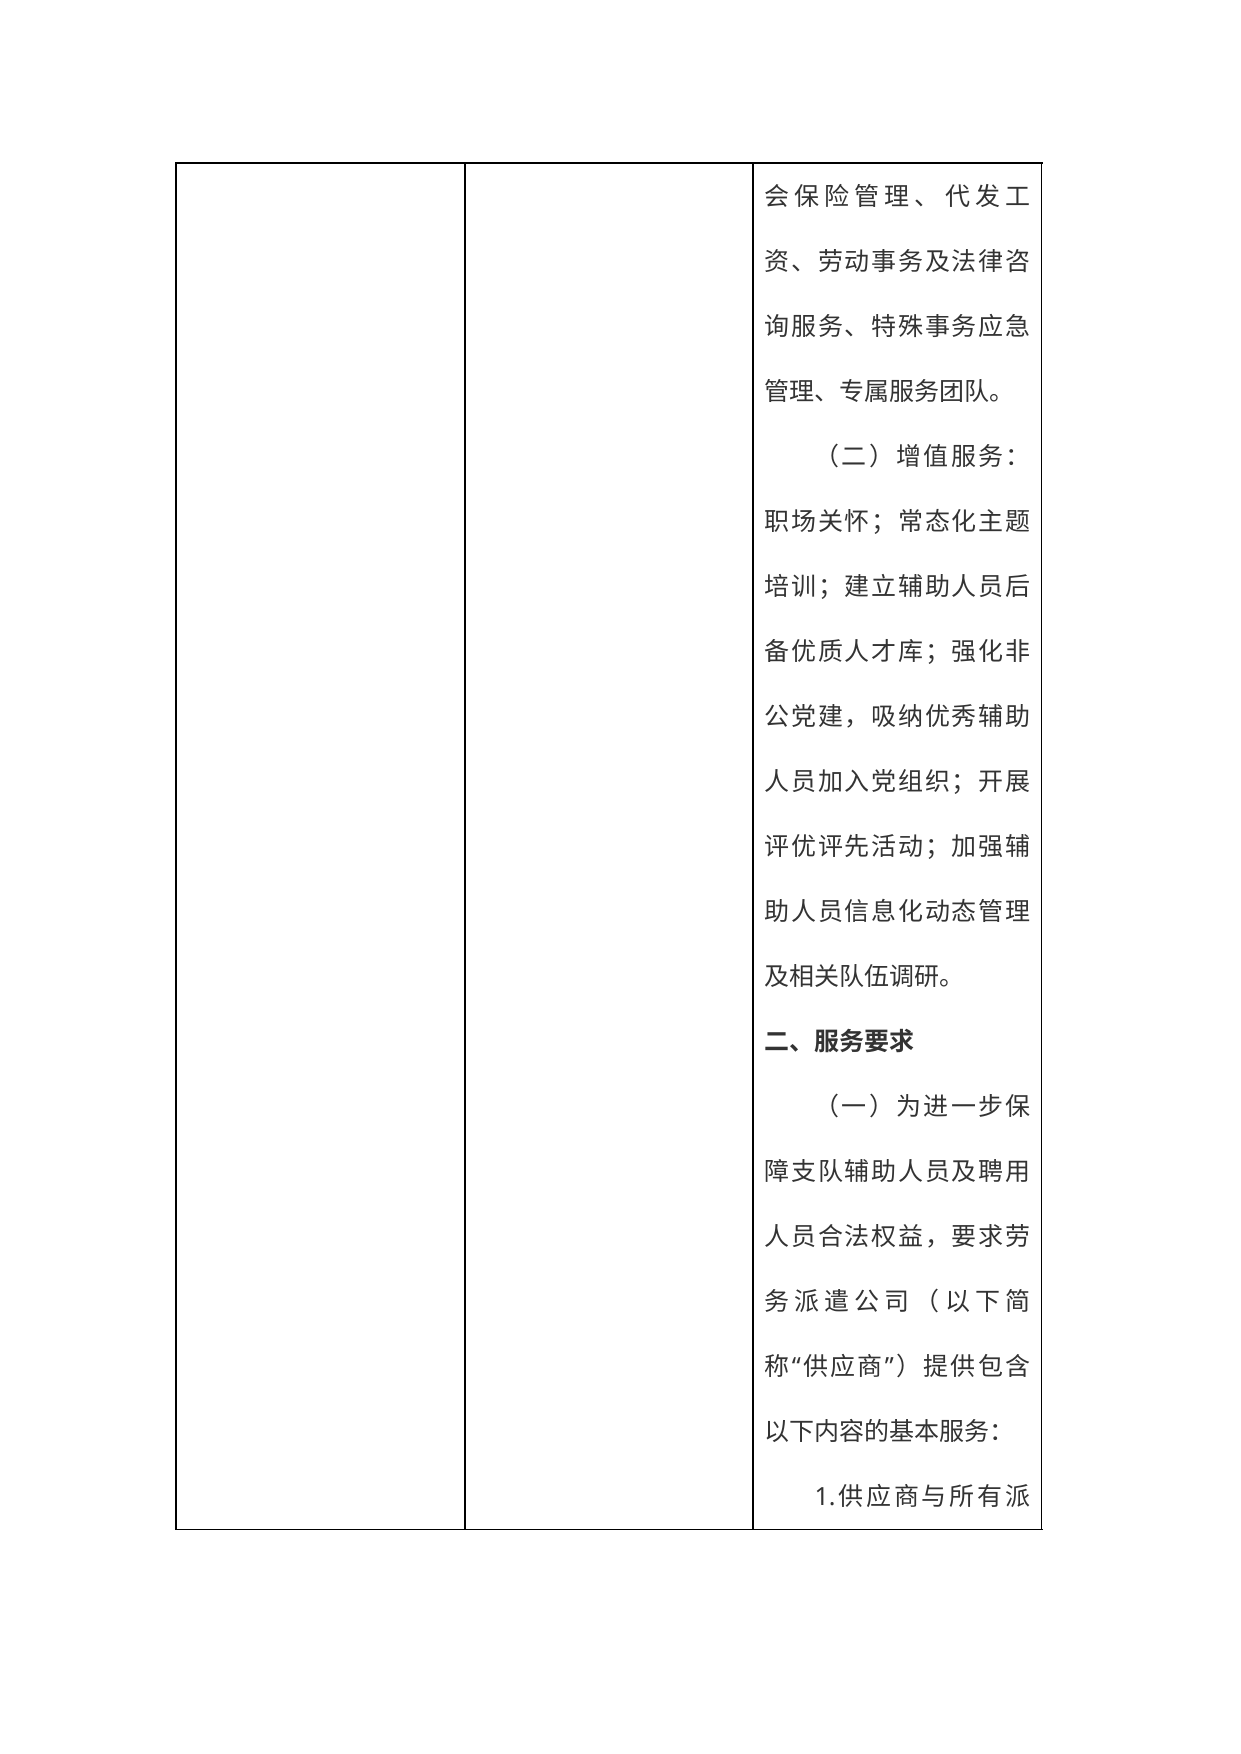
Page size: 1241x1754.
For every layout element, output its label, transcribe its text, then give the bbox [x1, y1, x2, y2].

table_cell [754, 164, 1041, 1528]
table_cell 1 [466, 164, 752, 1528]
table_cell [177, 164, 464, 1528]
